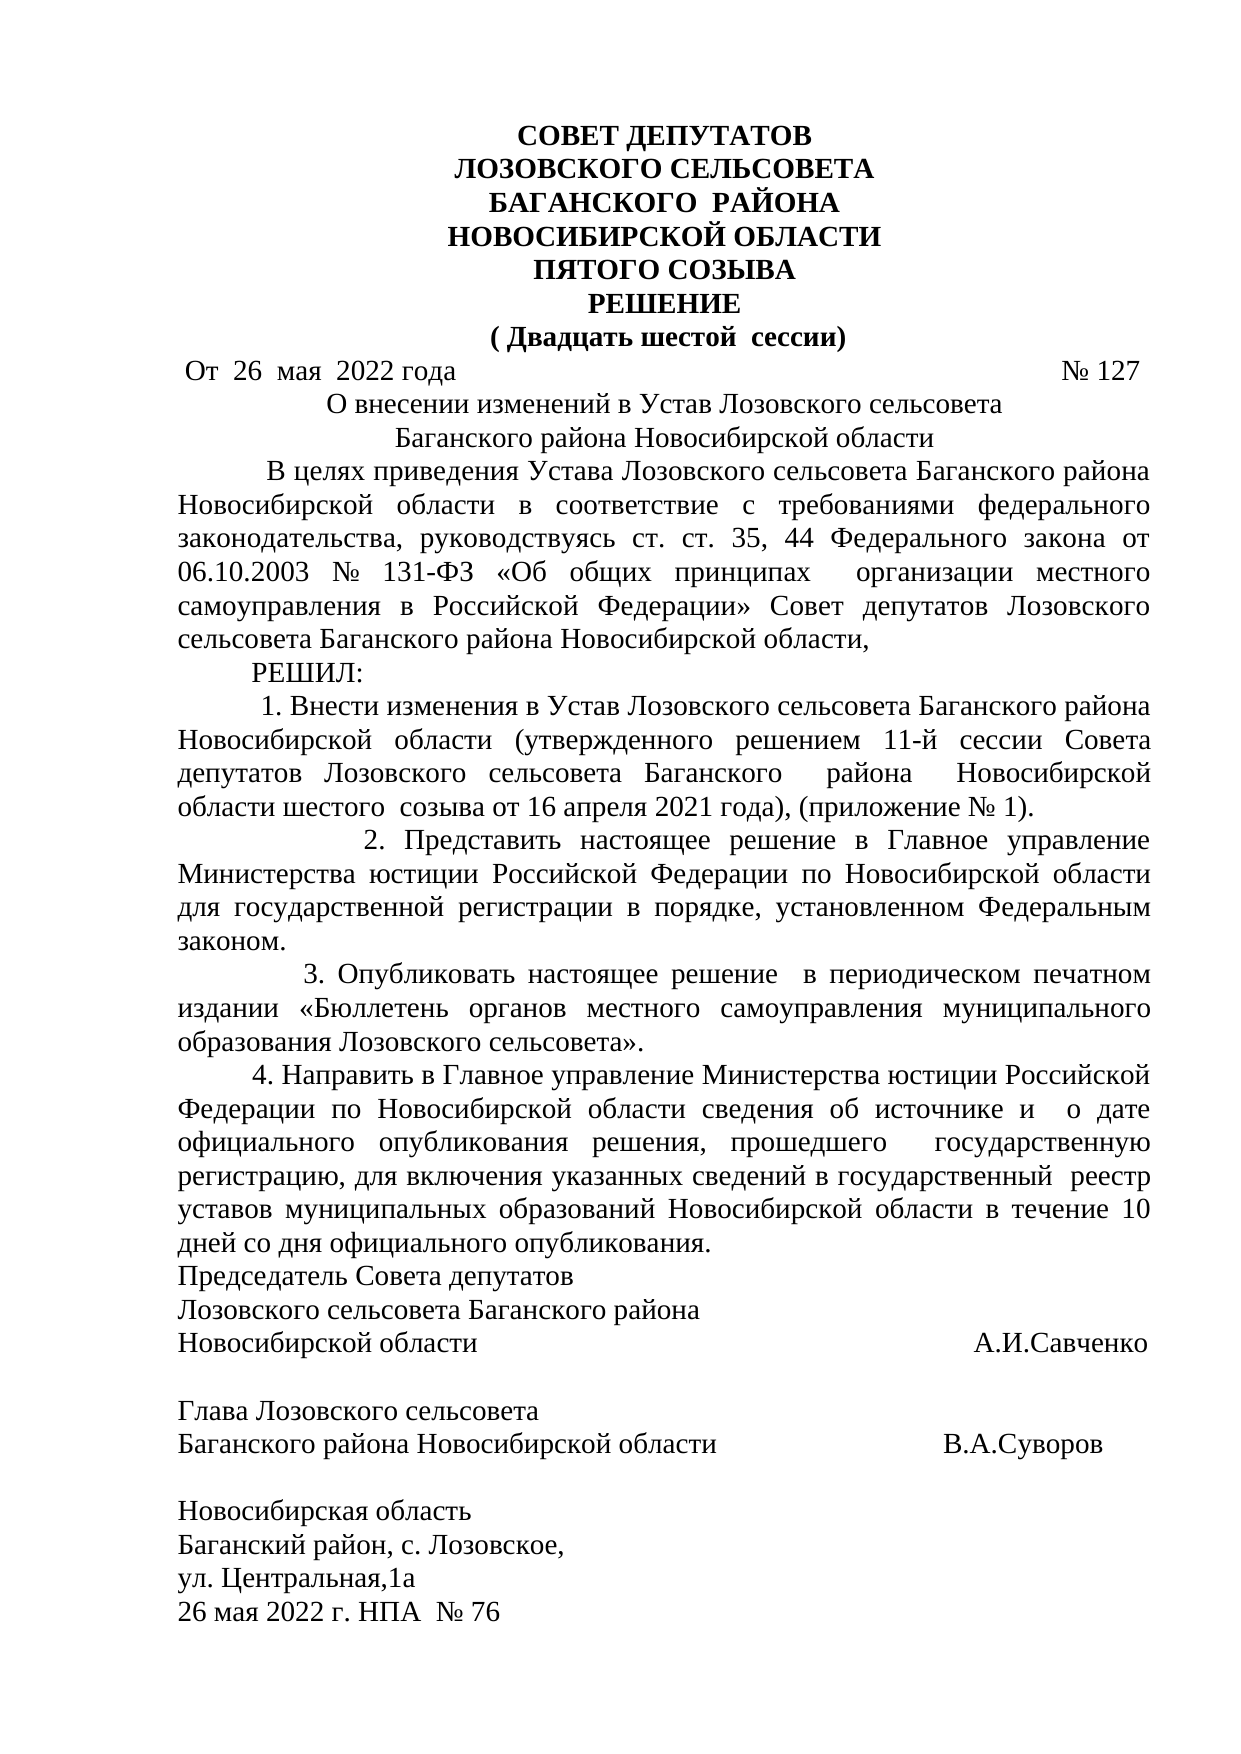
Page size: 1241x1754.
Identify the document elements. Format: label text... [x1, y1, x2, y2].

text ПЯТОГО СОЗЫВА [177, 252, 1152, 286]
text Лозовского сельсовета Баганского района [177, 1292, 1152, 1326]
text О внесении изменений в Устав Лозовского сельсовета [177, 386, 1152, 420]
text Баганского района Новосибирской области [177, 420, 1152, 453]
text Новосибирской области А.И.Савченко [177, 1326, 1152, 1359]
text ул. Центральная,1а [177, 1560, 1152, 1594]
text СОВЕТ ДЕПУТАТОВ [177, 118, 1152, 152]
text 4. Направить в Главное управление Министерства юстиции Российской Федерации по Новосибирской области сведения об источнике и о дате официального опубликования решения, прошедшего государственную регистрацию, для включения указанных сведений в государственный реестр уставов муниципальных образований Новосибирской области в течение 10 дней со дня официального опубликования. [177, 1057, 1152, 1258]
text РЕШИЛ: [177, 655, 1152, 688]
text Баганского района Новосибирской области В.А.Суворов [177, 1426, 1152, 1460]
text ( Двадцать шестой сессии) [177, 319, 1152, 353]
text Глава Лозовского сельсовета [177, 1393, 1152, 1426]
text Новосибирская область [177, 1493, 1152, 1527]
text ЛОЗОВСКОГО СЕЛЬСОВЕТА [177, 152, 1152, 185]
text РЕШЕНИЕ [177, 286, 1152, 319]
text Председатель Совета депутатов [177, 1258, 1152, 1292]
text 3. Опубликовать настоящее решение в периодическом печатном издании «Бюллетень органов местного самоуправления муниципального образования Лозовского сельсовета». [177, 957, 1152, 1057]
text Баганский район, с. Лозовское, [177, 1527, 1152, 1560]
text От 26 мая 2022 года № 127 [177, 353, 1152, 386]
text 1. Внести изменения в Устав Лозовского сельсовета Баганского района Новосибирской области (утвержденного решением 11-й сессии Совета депутатов Лозовского сельсовета Баганского района Новосибирской области шестого созыва от 16 апреля 2021 года), (приложение № 1). [177, 688, 1152, 822]
text 2. Представить настоящее решение в Главное управление Министерства юстиции Российской Федерации по Новосибирской области для государственной регистрации в порядке, установленном Федеральным законом. [177, 822, 1152, 957]
text БАГАНСКОГО РАЙОНА [177, 185, 1152, 219]
text В целях приведения Устава Лозовского сельсовета Баганского района Новосибирской области в соответствие с требованиями федерального законодательства, руководствуясь ст. ст. 35, 44 Федерального закона от 06.10.2003 № 131-ФЗ «Об общих принципах организации местного самоуправления в Российской Федерации» Совет депутатов Лозовского сельсовета Баганского района Новосибирской области, [177, 453, 1152, 655]
text НОВОСИБИРСКОЙ ОБЛАСТИ [177, 219, 1152, 252]
text 26 мая 2022 г. НПА № 76 [177, 1594, 1152, 1627]
